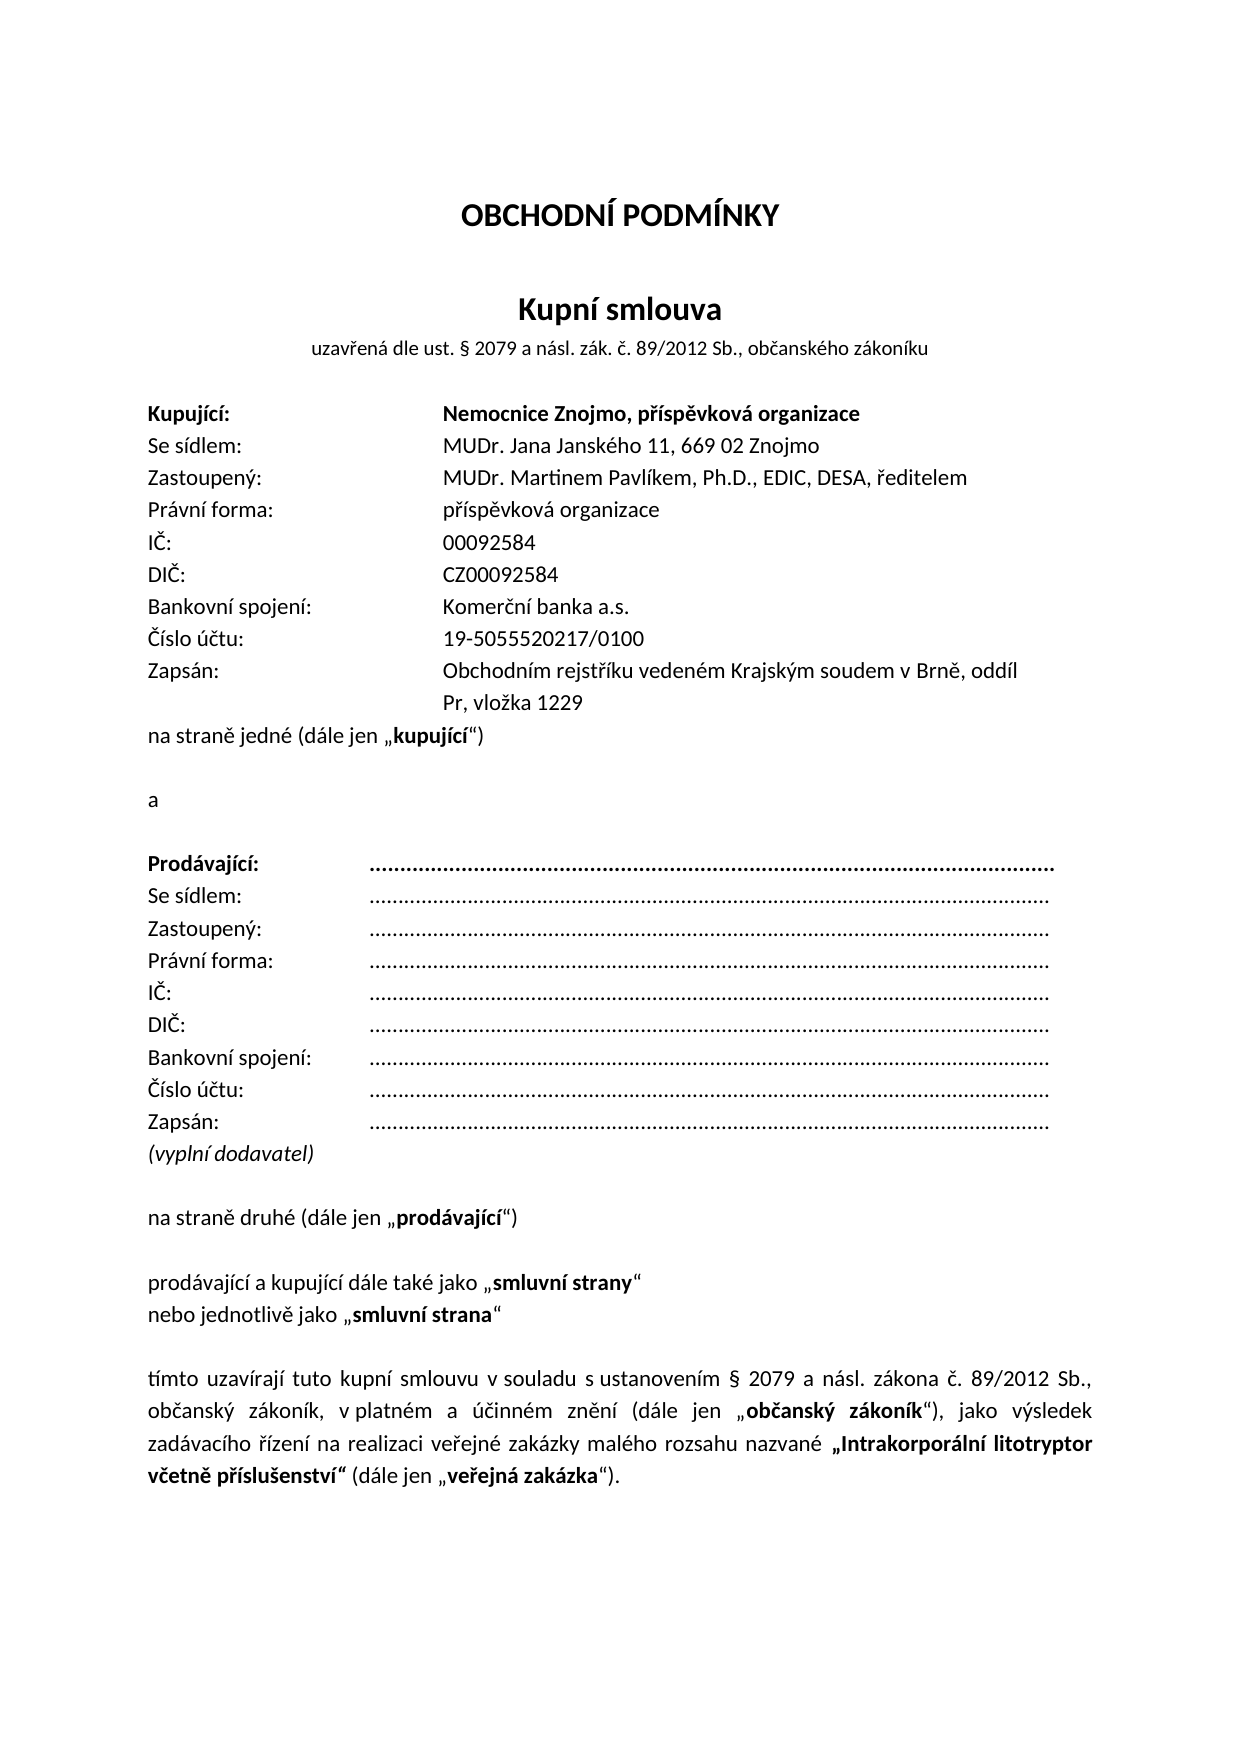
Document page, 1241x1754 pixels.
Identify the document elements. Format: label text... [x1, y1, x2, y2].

text nebo jednotlivě jako „smluvní strana“ [148, 1300, 1093, 1328]
text Číslo účtu: 19-5055520217/0100 [148, 624, 1093, 652]
text OBCHODNÍ PODMÍNKY [148, 194, 1093, 235]
text (vyplní dodavatel) [148, 1139, 1093, 1167]
text Se sídlem: MUDr. Jana Janského 11, 669 02 Znojmo [148, 431, 1093, 459]
text Právní forma: příspěvková organizace [148, 495, 1093, 523]
text Kupující: Nemocnice Znojmo, příspěvková organizace [148, 399, 1093, 427]
text Prodávající: ................................................................................................................ [148, 849, 1093, 877]
text prodávající a kupující dále také jako „smluvní strany“ [148, 1268, 1093, 1296]
text a [148, 785, 1093, 813]
text Zastoupený: MUDr. Martinem Pavlíkem, Ph.D., EDIC, DESA, ředitelem [148, 463, 1093, 491]
text Bankovní spojení: ...................................................................................................................... [148, 1043, 1093, 1071]
text Právní forma: ...................................................................................................................... [148, 946, 1093, 974]
text na straně jedné (dále jen „kupující“) [148, 721, 1093, 749]
text tímto uzavírají tuto kupní smlouvu v souladu s ustanovením § násl. zákona č. 89/2012 Sb., občanský zákoník, v platném a účinném znění (dále jen „občanský zákoník“), jako výsledek zadávacího řízení na realizaci veřejné zakázky malého rozsahu nazvané „Intrakorporální litotryptor včetně příslušenství“ (dále jen „veřejná zakázka“). [148, 1364, 1093, 1489]
text Zapsán: Obchodním rejstříku vedeném Krajským soudem v Brně, oddíl [148, 656, 1093, 684]
text Číslo účtu: ...................................................................................................................... [148, 1075, 1093, 1103]
text Se sídlem: ...................................................................................................................... [148, 882, 1093, 910]
text DIČ: CZ00092584 [148, 560, 1093, 588]
text DIČ: ...................................................................................................................... [148, 1010, 1093, 1038]
text Kupní smlouva [148, 288, 1093, 329]
text Zastoupený: ...................................................................................................................... [148, 914, 1093, 942]
text na straně druhé (dále jen „prodávající“) [148, 1203, 1093, 1232]
text Zapsán: ...................................................................................................................... [148, 1107, 1093, 1135]
text Bankovní spojení: Komerční banka a.s. [148, 592, 1093, 620]
text Pr, vložka 1229 [148, 688, 1093, 717]
text uzavřená dle ust. § násl. zák. č. 89/2012 Sb., občanského zákoníku [148, 335, 1093, 360]
text IČ: 00092584 [148, 528, 1093, 556]
text IČ: ...................................................................................................................... [148, 978, 1093, 1006]
